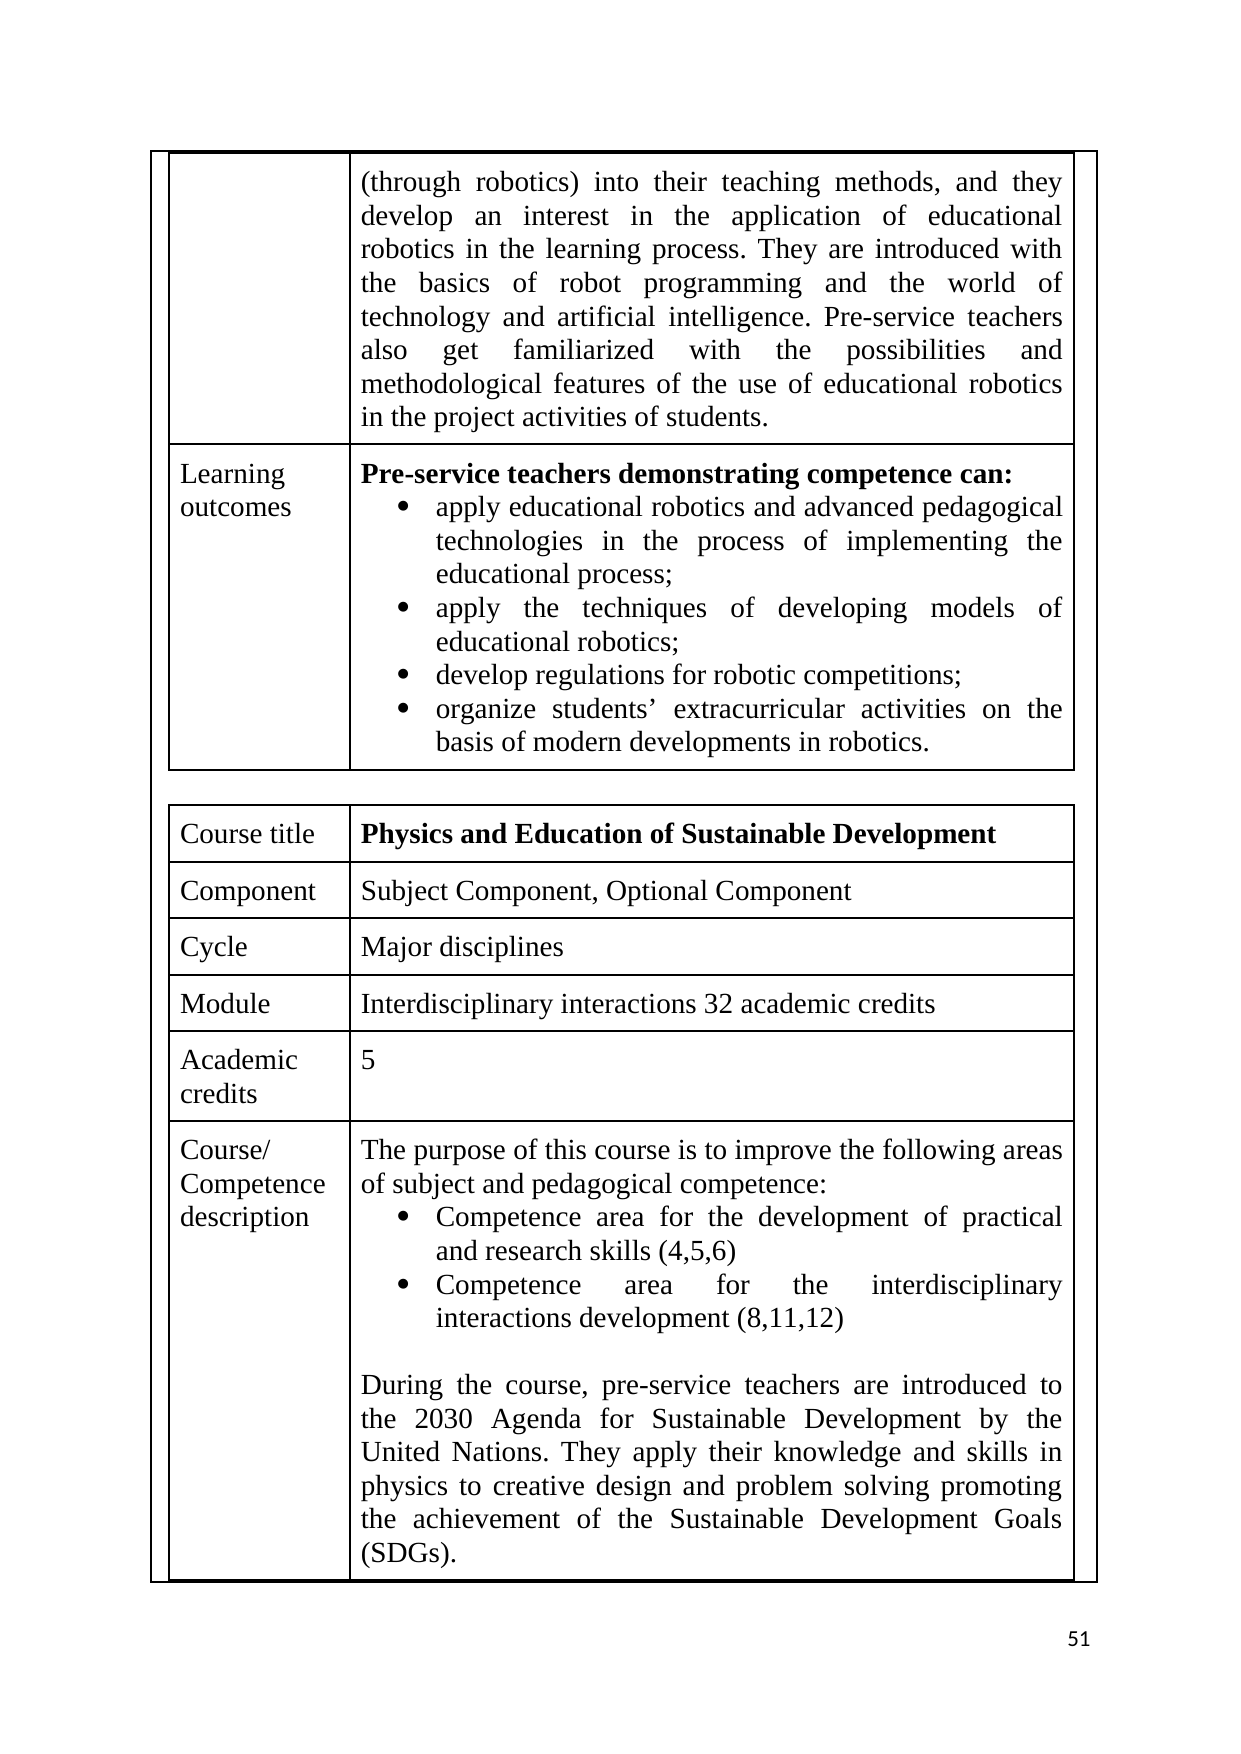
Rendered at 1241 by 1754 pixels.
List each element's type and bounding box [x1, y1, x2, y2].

table_cell [152, 152, 1096, 1581]
